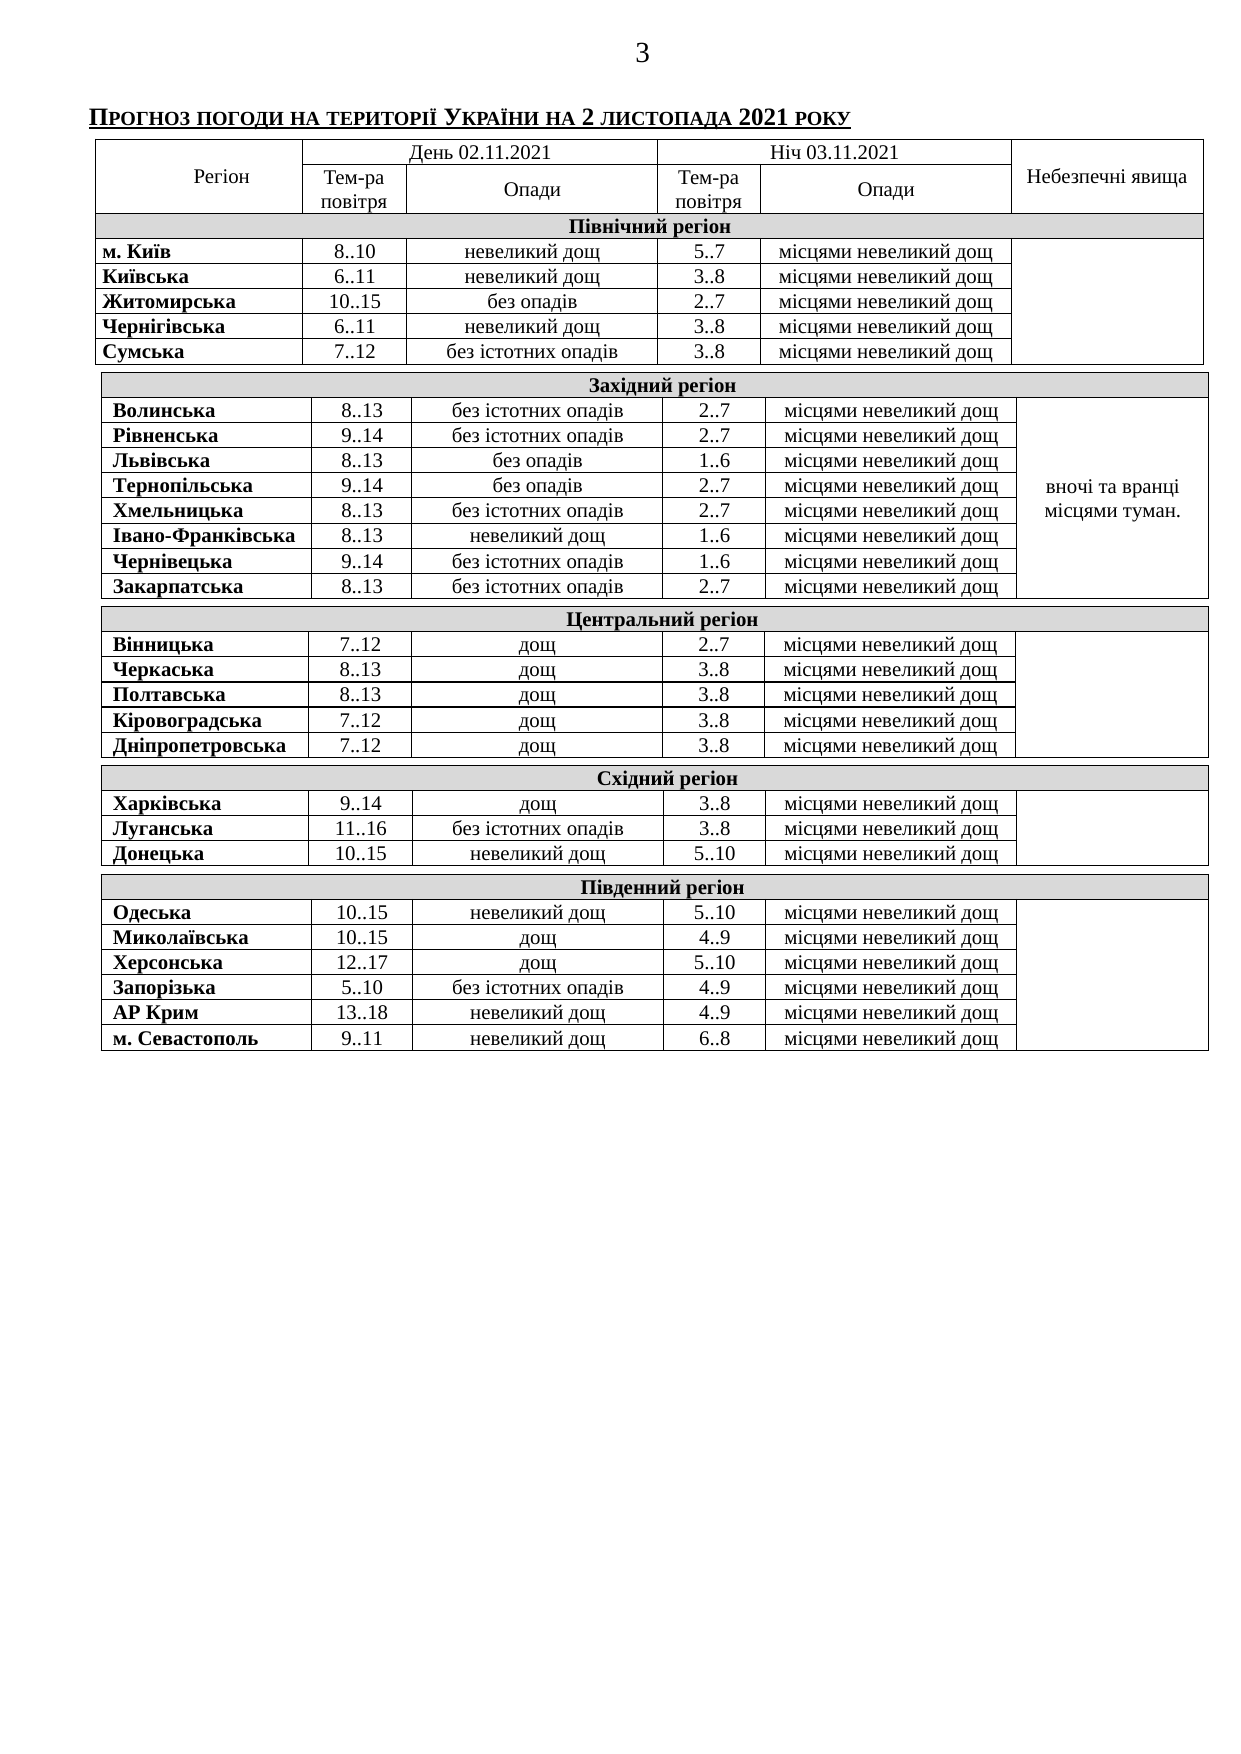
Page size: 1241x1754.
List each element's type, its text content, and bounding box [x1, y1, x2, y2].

table_cell АР Крим [102, 1000, 311, 1024]
table_header Південний регіон [102, 875, 1208, 899]
table_cell 1..6 [663, 549, 765, 573]
table_cell без опадів [412, 448, 662, 472]
table_cell 3..8 [658, 339, 760, 363]
table_header Центральний регіон [102, 607, 1208, 631]
table_cell місцями невеликий дощ [766, 498, 1016, 522]
table_cell 8..13 [312, 574, 411, 598]
table_cell без істотних опадів [412, 398, 662, 422]
table_cell Харківська [102, 791, 308, 815]
table_cell [1016, 632, 1208, 757]
table_cell Кіровоградська [102, 708, 308, 732]
table_cell Вінницька [102, 632, 308, 656]
table_cell вночі та вранці місцями туман. [1017, 398, 1208, 598]
table_cell без істотних опадів [412, 498, 662, 522]
table_cell 8..13 [309, 683, 411, 706]
table_cell місцями невеликий дощ [766, 574, 1016, 598]
table_cell 10..15 [312, 900, 412, 924]
table_cell 2..7 [663, 574, 765, 598]
table_cell Чернігівська [96, 314, 302, 338]
table_cell Рівненська [102, 423, 311, 447]
table_cell невеликий дощ [412, 524, 662, 547]
table_cell 6..11 [303, 264, 406, 288]
table_cell Закарпатська [102, 574, 311, 598]
table_cell Тернопільська [102, 473, 311, 497]
table_cell місцями невеликий дощ [766, 549, 1016, 573]
table_cell місцями невеликий дощ [766, 841, 1016, 865]
table_header Східний регіон [102, 766, 1208, 790]
table_cell без істотних опадів [412, 423, 662, 447]
table_cell місцями невеликий дощ [761, 314, 1011, 338]
table_cell Миколаївська [102, 925, 311, 949]
table_cell Львівська [102, 448, 311, 472]
table_cell Івано-Франківська [102, 524, 311, 547]
table_header Західний регіон [102, 373, 1208, 397]
table_cell Сумська [96, 339, 302, 363]
table_cell місцями невеликий дощ [766, 950, 1016, 974]
table_cell 2..7 [663, 632, 764, 656]
table_cell місцями невеликий дощ [765, 708, 1015, 732]
table_cell місцями невеликий дощ [766, 816, 1016, 840]
table_cell 8..10 [303, 239, 406, 263]
table_cell 5..7 [658, 239, 760, 263]
table_cell 9..11 [312, 1025, 412, 1049]
table_cell 7..12 [309, 733, 411, 757]
table_cell дощ [413, 925, 663, 949]
table_cell [1017, 791, 1208, 865]
table_cell 3..8 [664, 816, 765, 840]
table_header Небезпечні явища [1012, 140, 1203, 213]
table_cell без істотних опадів [412, 574, 662, 598]
table_cell 10..15 [309, 841, 412, 865]
table_cell місцями невеликий дощ [766, 791, 1016, 815]
table_cell невеликий дощ [407, 314, 657, 338]
table_header Ніч 03.11.2021 [658, 140, 1011, 164]
table_cell 7..12 [309, 708, 411, 732]
table_cell 8..13 [312, 448, 411, 472]
table_cell невеликий дощ [413, 841, 663, 865]
table_cell без істотних опадів [407, 339, 657, 363]
table_cell дощ [412, 657, 662, 681]
table_cell без опадів [412, 473, 662, 497]
table_cell 9..14 [312, 549, 411, 573]
table_cell місцями невеликий дощ [765, 632, 1015, 656]
table_cell Київська [96, 264, 302, 288]
table_cell дощ [412, 733, 662, 757]
table_cell Херсонська [102, 950, 311, 974]
table_cell Черкаська [102, 657, 308, 681]
table_cell без істотних опадів [413, 816, 663, 840]
table_cell Дніпропетровська [102, 733, 308, 757]
table_cell Північний регіон [96, 214, 1203, 238]
table_cell місцями невеликий дощ [766, 975, 1016, 999]
table_cell 5..10 [664, 950, 765, 974]
table_cell Луганська [102, 816, 308, 840]
table_cell 3..8 [658, 314, 760, 338]
table_cell 5..10 [312, 975, 412, 999]
table_cell Тем-ра повітря [303, 165, 406, 213]
table_cell м. Київ [96, 239, 302, 263]
table_cell 10..15 [312, 925, 412, 949]
table_cell Опади [407, 165, 657, 213]
table_cell 3..8 [663, 733, 764, 757]
table_cell дощ [412, 708, 662, 732]
table_cell дощ [412, 683, 662, 706]
table_cell місцями невеликий дощ [766, 925, 1016, 949]
table_cell місцями невеликий дощ [766, 398, 1016, 422]
table_cell 3..8 [663, 657, 764, 681]
table_cell 1..6 [663, 448, 765, 472]
table_cell 2..7 [663, 398, 765, 422]
table_cell місцями невеликий дощ [766, 900, 1016, 924]
table_cell Полтавська [102, 683, 308, 706]
table_cell місцями невеликий дощ [765, 733, 1015, 757]
table_cell місцями невеликий дощ [761, 239, 1011, 263]
table_cell Хмельницька [102, 498, 311, 522]
table_header Регіон [96, 140, 302, 213]
table_cell Чернівецька [102, 549, 311, 573]
table_cell Опади [761, 165, 1011, 213]
table_cell 5..10 [664, 900, 765, 924]
table_cell 9..14 [309, 791, 412, 815]
table_cell 1..6 [663, 524, 765, 547]
table_cell 12..17 [312, 950, 412, 974]
table_cell місцями невеликий дощ [766, 473, 1016, 497]
table_cell місцями невеликий дощ [765, 657, 1015, 681]
table_cell невеликий дощ [407, 239, 657, 263]
table_cell 11..16 [309, 816, 412, 840]
table_cell місцями невеликий дощ [761, 264, 1011, 288]
table_cell м. Севастополь [102, 1025, 311, 1049]
table_cell невеликий дощ [413, 900, 663, 924]
table_cell 3..8 [658, 264, 760, 288]
table_cell місцями невеликий дощ [766, 448, 1016, 472]
table_cell місцями невеликий дощ [761, 289, 1011, 313]
table_cell Волинська [102, 398, 311, 422]
table_cell дощ [413, 791, 663, 815]
table_cell Донецька [102, 841, 308, 865]
table_cell невеликий дощ [407, 264, 657, 288]
table_cell 4..9 [664, 975, 765, 999]
table_cell 2..7 [663, 498, 765, 522]
table_cell 4..9 [664, 925, 765, 949]
table_cell [1012, 239, 1203, 363]
table_cell 8..13 [312, 524, 411, 547]
table_cell 2..7 [658, 289, 760, 313]
table_cell місцями невеликий дощ [766, 1025, 1016, 1049]
table_cell невеликий дощ [413, 1025, 663, 1049]
table_cell 8..13 [309, 657, 411, 681]
table_cell без істотних опадів [413, 975, 663, 999]
table_cell місцями невеликий дощ [766, 524, 1016, 547]
table_cell 2..7 [663, 423, 765, 447]
table_cell дощ [412, 632, 662, 656]
table_cell 3..8 [663, 683, 764, 706]
table_cell 13..18 [312, 1000, 412, 1024]
table_cell 10..15 [303, 289, 406, 313]
table_cell 7..12 [309, 632, 411, 656]
table_cell місцями невеликий дощ [761, 339, 1011, 363]
table_cell місцями невеликий дощ [766, 1000, 1016, 1024]
table_cell 9..14 [312, 423, 411, 447]
table_cell 6..8 [664, 1025, 765, 1049]
table_cell дощ [413, 950, 663, 974]
table_cell невеликий дощ [413, 1000, 663, 1024]
table_cell 3..8 [663, 708, 764, 732]
table_cell Житомирська [96, 289, 302, 313]
table_cell без опадів [407, 289, 657, 313]
table_cell 5..10 [664, 841, 765, 865]
table_cell без істотних опадів [412, 549, 662, 573]
table_cell місцями невеликий дощ [765, 683, 1015, 706]
table_cell [1017, 900, 1208, 1049]
table_cell 8..13 [312, 498, 411, 522]
table_cell 7..12 [303, 339, 406, 363]
table_cell 4..9 [664, 1000, 765, 1024]
table_cell Запорізька [102, 975, 311, 999]
table_cell 6..11 [303, 314, 406, 338]
table_cell 9..14 [312, 473, 411, 497]
table_cell 3..8 [664, 791, 765, 815]
text Прогноз погоди на території України на 2 листопада 2021 року [89, 102, 1196, 131]
table_cell місцями невеликий дощ [766, 423, 1016, 447]
table_cell 2..7 [663, 473, 765, 497]
table_cell Тем-ра повітря [658, 165, 760, 213]
table_header День 02.11.2021 [303, 140, 657, 164]
table_cell 8..13 [312, 398, 411, 422]
table_cell Одеська [102, 900, 311, 924]
